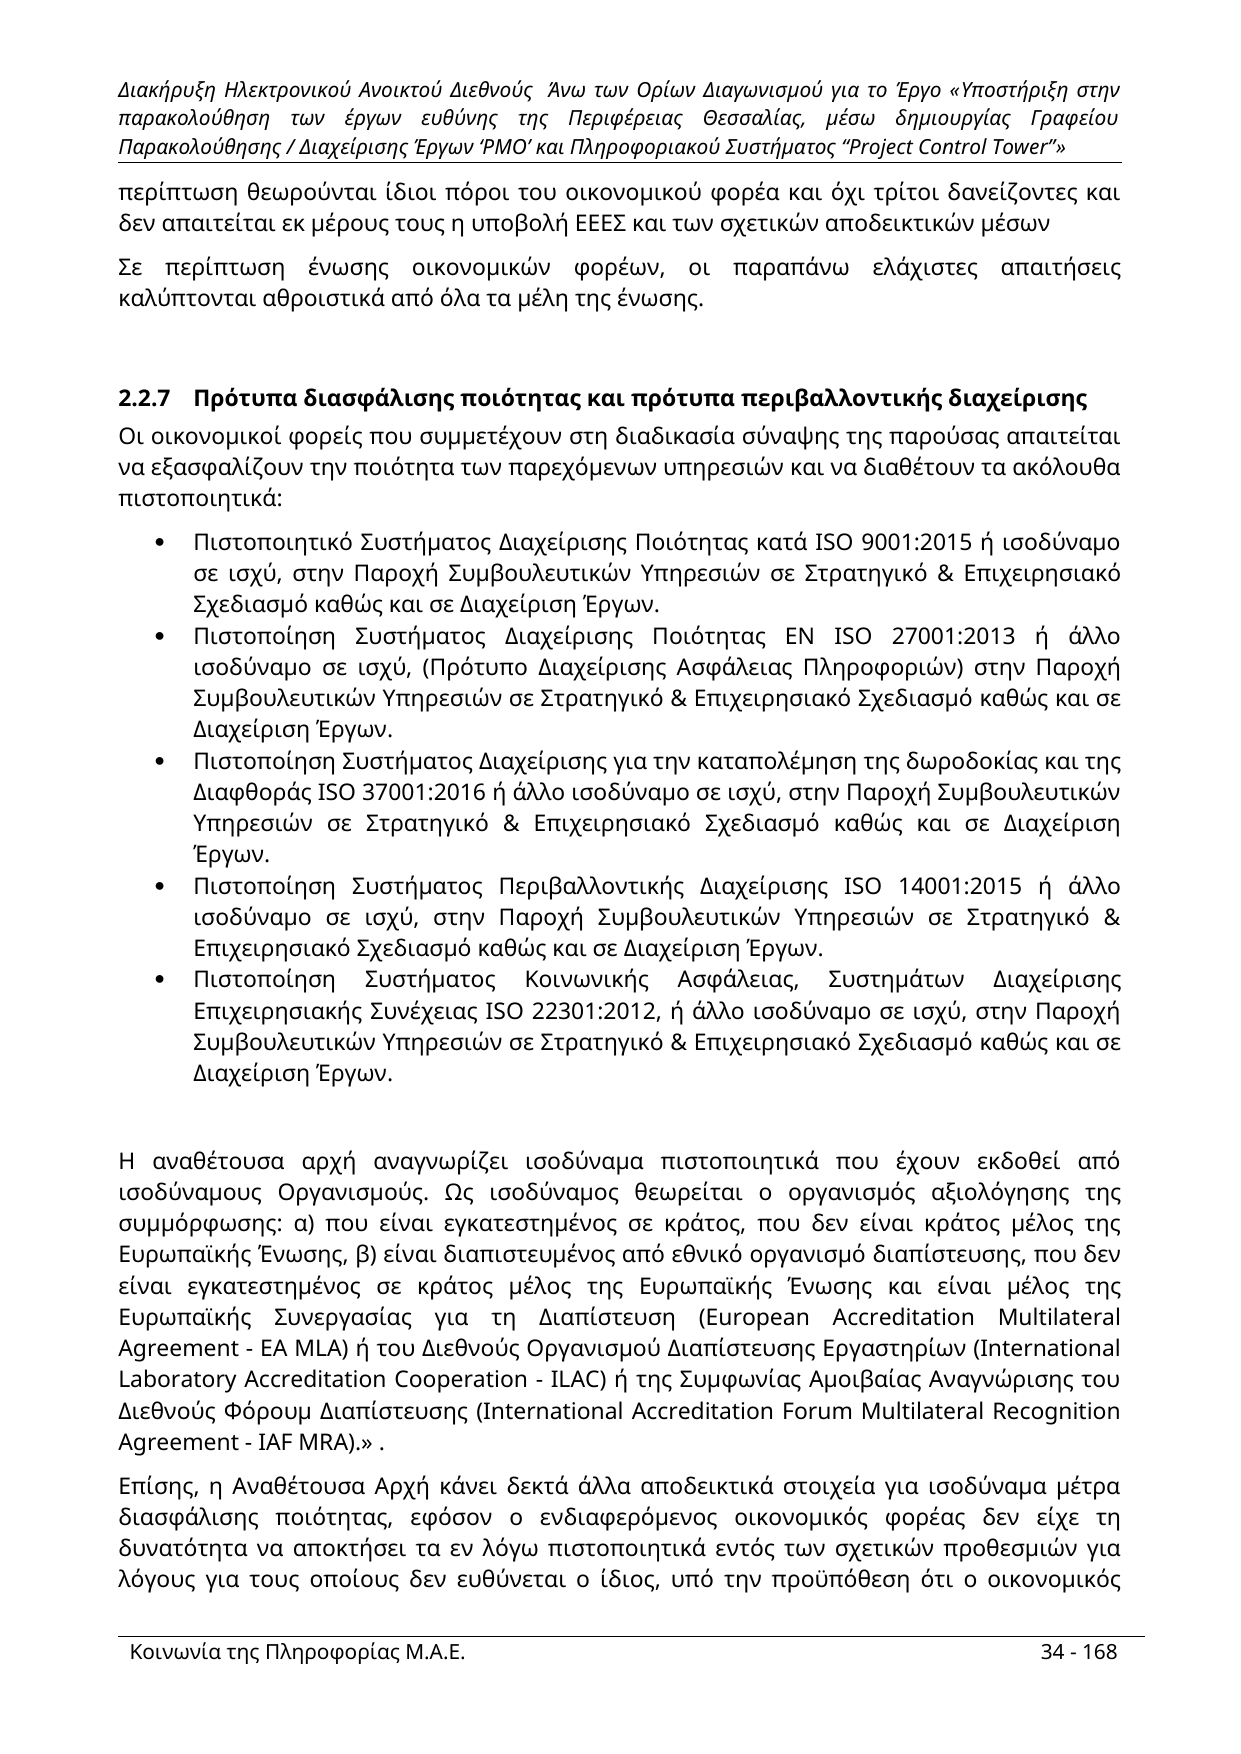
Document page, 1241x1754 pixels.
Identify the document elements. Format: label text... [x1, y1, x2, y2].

text Πιστοποίηση Συστήματος Κοινωνικής Ασφάλειας, Συστημάτων Διαχείρισης Επιχειρησιακής Συνέχειας ISO 22301:2012, ή άλλο ισοδύναμο σε ισχύ, στην Παροχή Συμβουλευτικών Υπηρεσιών σε Στρατηγικό & Επιχειρησιακό Σχεδιασμό καθώς και σε Διαχείριση Έργων. [156, 963, 1122, 1088]
subtitle Πρότυπα διασφάλισης ποιότητας και πρότυπα περιβαλλοντικής διαχείρισης [118, 382, 1122, 413]
text Πιστοποιητικό Συστήματος Διαχείρισης Ποιότητας κατά ISO 9001:2015 ή ισοδύναμο σε ισχύ, στην Παροχή Συμβουλευτικών Υπηρεσιών σε Στρατηγικό & Επιχειρησιακό Σχεδιασμό καθώς και σε Διαχείριση Έργων. [156, 526, 1122, 620]
text Πιστοποίηση Συστήματος Περιβαλλοντικής Διαχείρισης ISO 14001:2015 ή άλλο ισοδύναμο σε ισχύ, στην Παροχή Συμβουλευτικών Υπηρεσιών σε Στρατηγικό & Επιχειρησιακό Σχεδιασμό καθώς και σε Διαχείριση Έργων. [156, 870, 1122, 963]
text Πιστοποίηση Συστήματος Διαχείρισης για την καταπολέμηση της δωροδοκίας και της Διαφθοράς ISO 37001:2016 ή άλλο ισοδύναμο σε ισχύ, στην Παροχή Συμβουλευτικών Υπηρεσιών σε Στρατηγικό & Επιχειρησιακό Σχεδιασμό καθώς και σε Διαχείριση Έργων. [156, 745, 1122, 870]
text Σε περίπτωση ένωσης οικονομικών φορέων, οι παραπάνω ελάχιστες απαιτήσεις καλύπτονται αθροιστικά από όλα τα μέλη της ένωσης. [118, 251, 1122, 313]
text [118, 1470, 1122, 1595]
text Πιστοποίηση Συστήματος Διαχείρισης Ποιότητας ΕΝ ISO 27001:2013 ή άλλο ισοδύναμο σε ισχύ, (Πρότυπο Διαχείρισης Ασφάλειας Πληροφοριών) στην Παροχή Συμβουλευτικών Υπηρεσιών σε Στρατηγικό & Επιχειρησιακό Σχεδιασμό καθώς και σε Διαχείριση Έργων. [156, 620, 1122, 745]
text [118, 176, 1122, 238]
text Η αναθέτουσα αρχή αναγνωρίζει ισοδύναμα πιστοποιητικά που έχουν εκδοθεί από ισοδύναμους Οργανισμούς. Ως ισοδύναμος θεωρείται ο οργανισμός αξιολόγησης της συμμόρφωσης: α) που είναι εγκατεστημένος σε κράτος, που δεν είναι κράτος μέλος της Ευρωπαϊκής Ένωσης, β) είναι διαπιστευμένος από εθνικό οργανισμό διαπίστευσης, που δεν είναι εγκατεστημένος σε κράτος μέλος της Ευρωπαϊκής Ένωσης και είναι μέλος της Ευρωπαϊκής Συνεργασίας για τη Διαπίστευση (European Accreditation Multilateral Agreement - EA MLA) ή του Διεθνούς Οργανισμού Διαπίστευσης Εργαστηρίων (International Laboratory Accreditation Cooperation - ILAC) ή της Συμφωνίας Αμοιβαίας Αναγνώρισης του Διεθνούς Φόρουμ Διαπίστευσης (International Accreditation Forum Multilateral Recognition Agreement - IAF MRA).» . [118, 1145, 1122, 1457]
text Οι οικονομικοί φορείς που συμμετέχουν στη διαδικασία σύναψης της παρούσας απαιτείται να εξασφαλίζουν την ποιότητα των παρεχόμενων υπηρεσιών και να διαθέτουν τα ακόλουθα πιστοποιητικά: [118, 420, 1122, 513]
